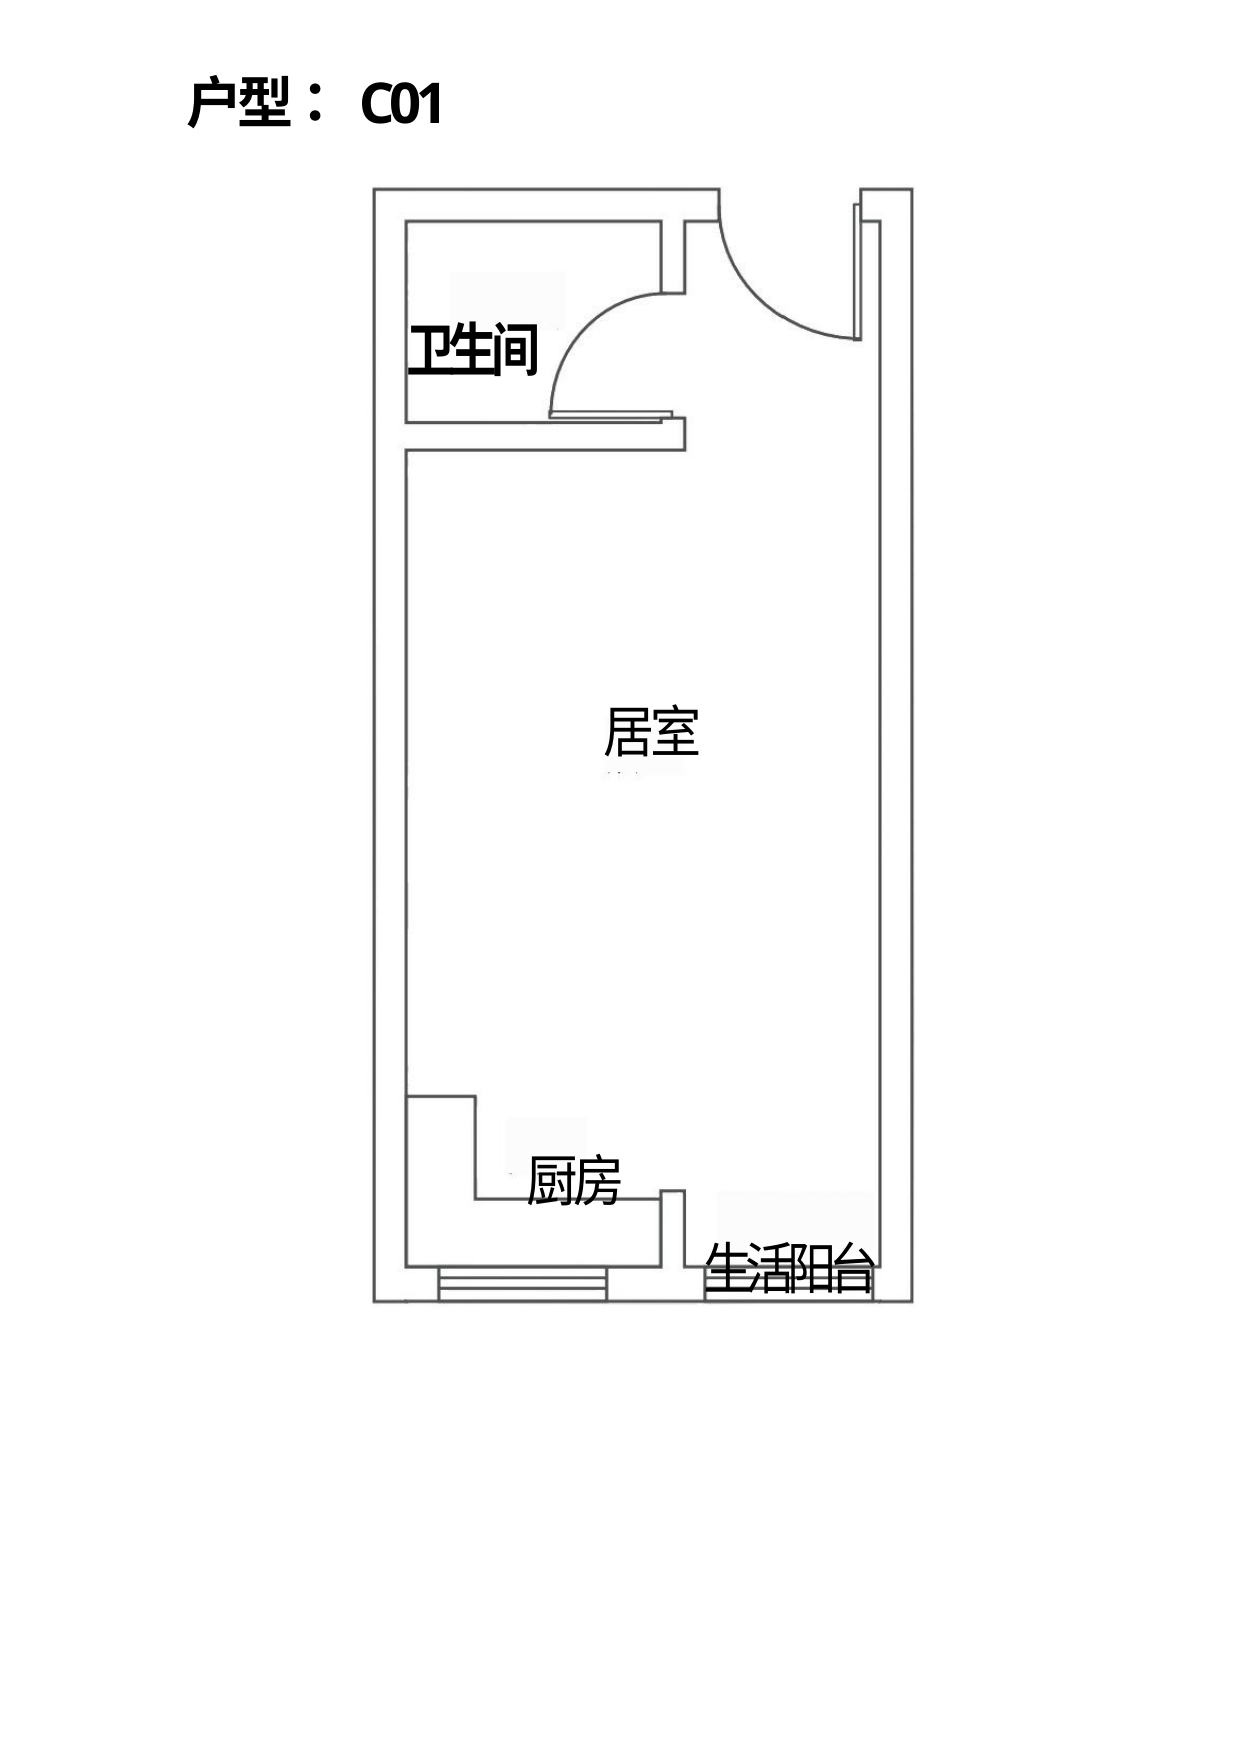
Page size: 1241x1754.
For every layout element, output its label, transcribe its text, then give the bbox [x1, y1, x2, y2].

text 生活阳台 [186, 1233, 1054, 1303]
picture [363, 178, 923, 313]
picture [363, 1303, 923, 1309]
text 厨房 [186, 1145, 1054, 1215]
picture [363, 767, 923, 1145]
picture [363, 1215, 923, 1233]
text 卫生间 [186, 313, 1054, 386]
picture [363, 386, 923, 697]
text 户型： C01 [186, 67, 1054, 138]
text 居室 [186, 697, 1054, 767]
